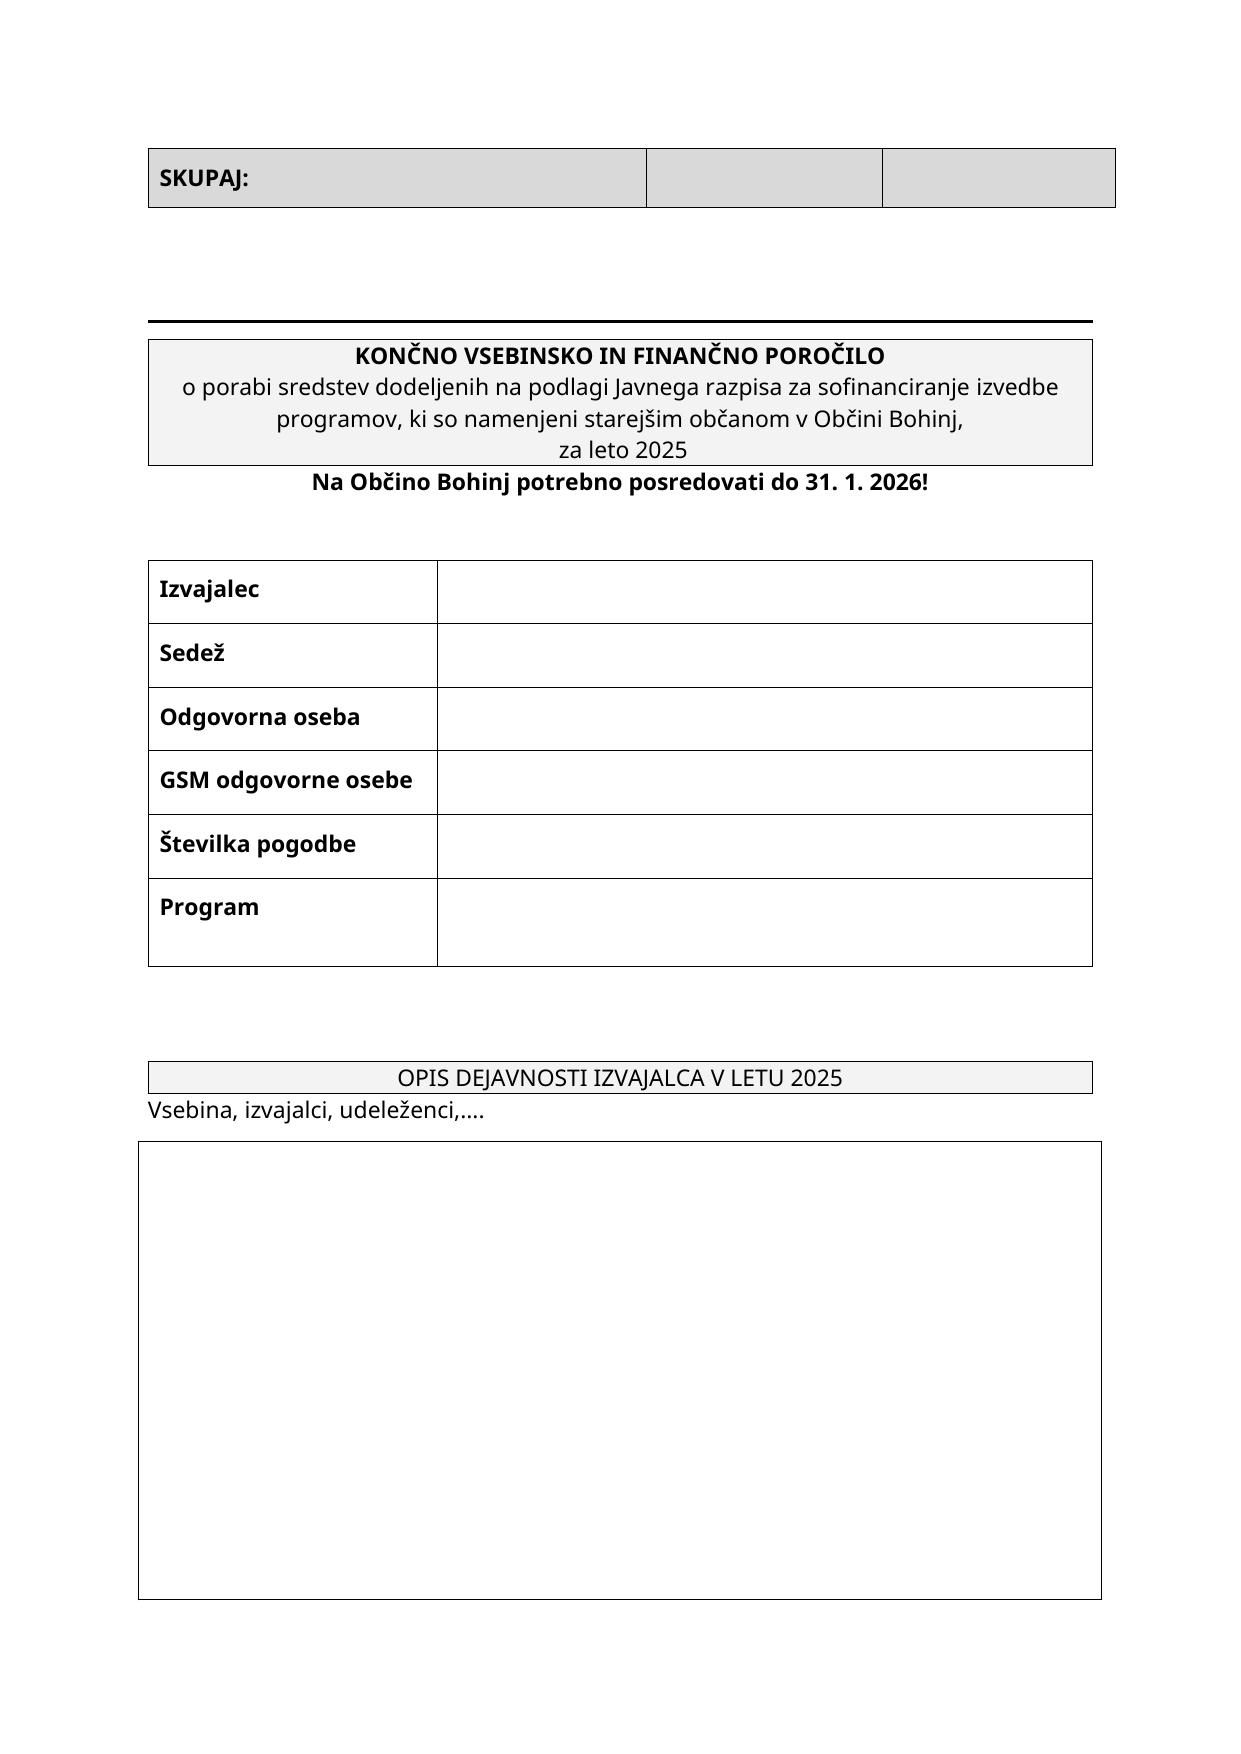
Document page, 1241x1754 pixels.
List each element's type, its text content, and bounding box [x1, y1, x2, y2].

table_header OPIS DEJAVNOSTI IZVAJALCA V LETU 2025 [149, 1062, 1092, 1093]
text Vsebina, izvajalci, udeleženci,…. [148, 1094, 1093, 1125]
table_cell [438, 624, 1092, 687]
table_cell SKUPAJ: [149, 149, 646, 207]
table_cell Odgovorna oseba [149, 688, 437, 750]
table_cell [438, 751, 1092, 814]
table_header Izvajalec [149, 561, 437, 623]
table_header KONČNO VSEBINSKO IN FINANČNO POROČILO o porabi sredstev dodeljenih na podlagi Javnega razpisa za sofinanciranje izvedbe programov, ki so namenjeni starejšim občanom v Občini Bohinj, za leto 2025 [149, 340, 1092, 465]
text Na Občino Bohinj potrebno posredovati do 31. 1. 2026! [148, 466, 1093, 497]
table_cell Program [149, 879, 437, 966]
table_cell Sedež [149, 624, 437, 687]
table_cell [438, 688, 1092, 750]
table_cell GSM odgovorne osebe [149, 751, 437, 814]
table_cell [883, 149, 1115, 207]
table_cell [438, 879, 1092, 966]
table_cell [438, 815, 1092, 877]
table_header [438, 561, 1092, 623]
table_cell Številka pogodbe [149, 815, 437, 877]
table_cell [647, 149, 882, 207]
